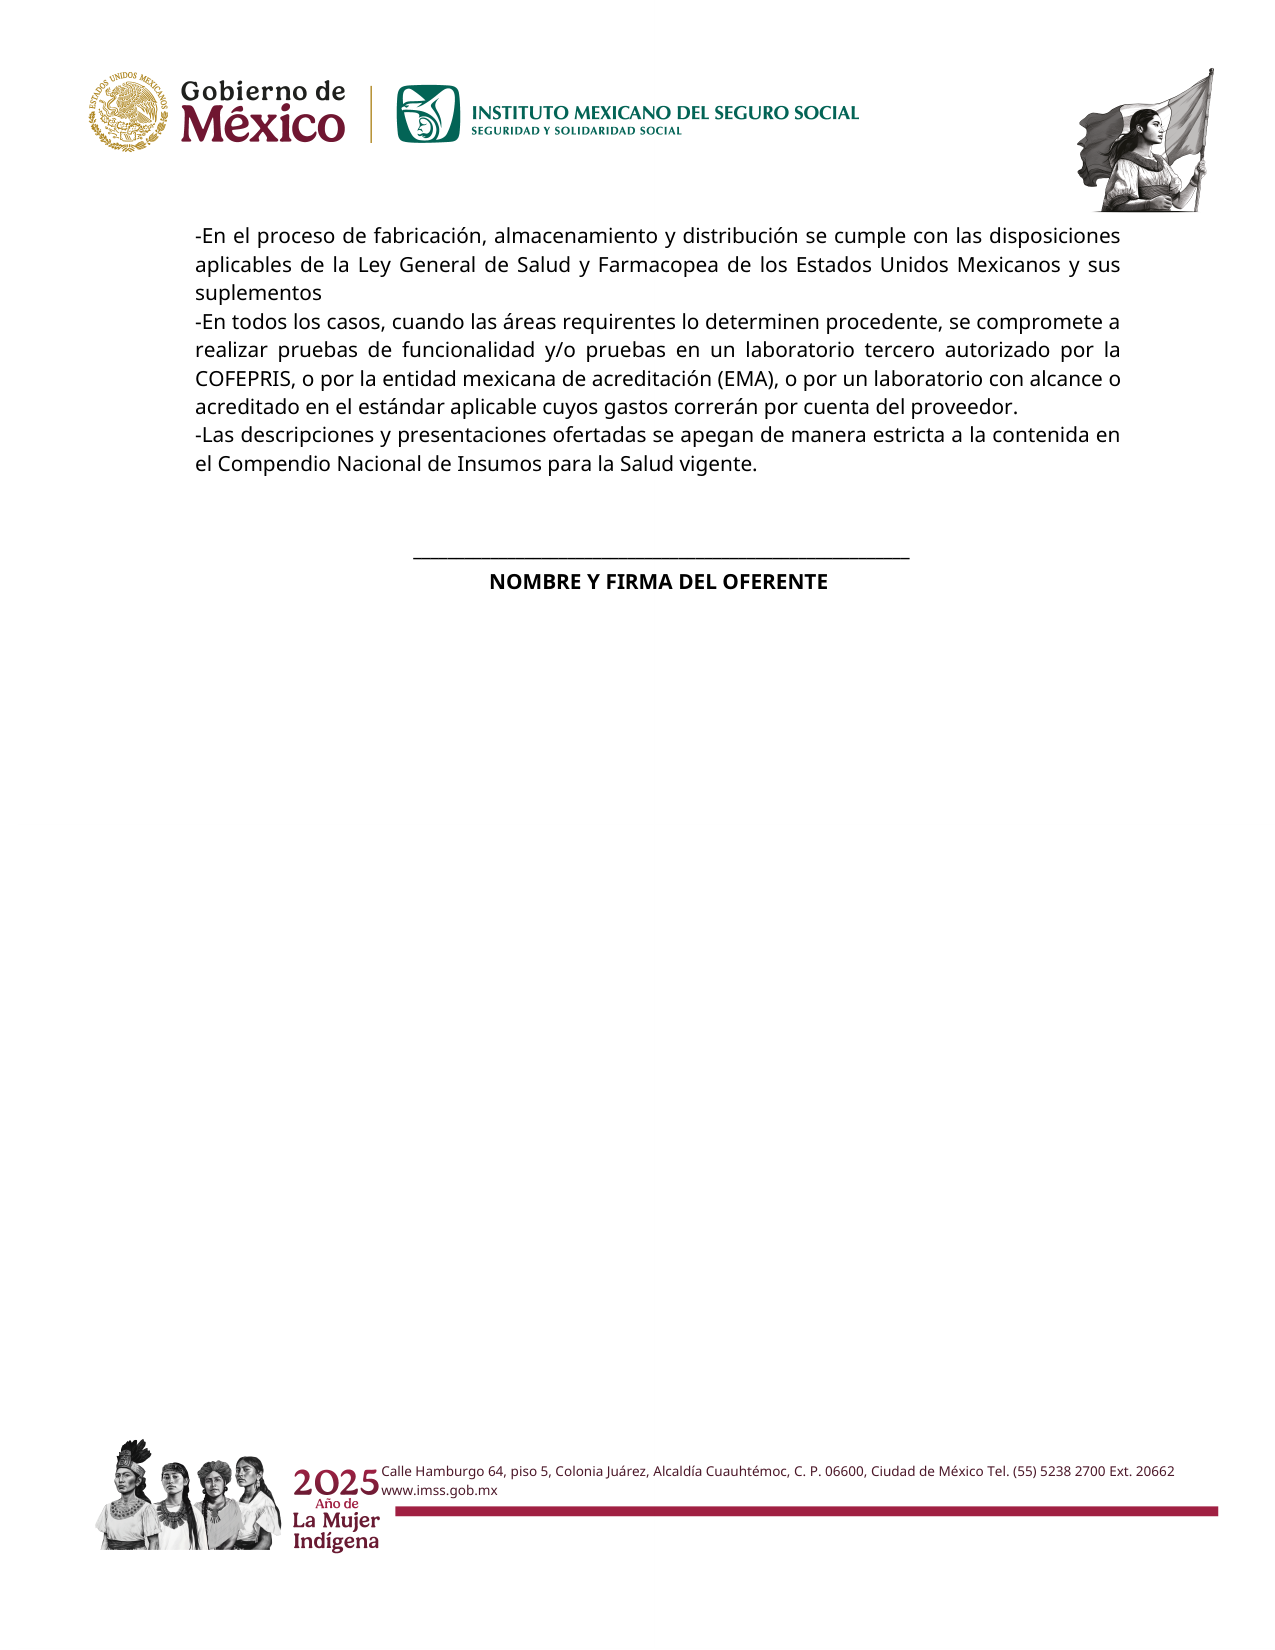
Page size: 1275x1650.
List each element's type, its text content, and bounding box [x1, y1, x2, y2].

text -En todos los casos, cuando las áreas requirentes lo determinen procedente, se compromete a realizar pruebas de funcionalidad y/o pruebas en un laboratorio tercero autorizado por la COFEPRIS, o por la entidad mexicana de acreditación (EMA), o por un laboratorio con alcance o acreditado en el estándar aplicable cuyos gastos correrán por cuenta del proveedor. [195, 307, 1122, 421]
text NOMBRE Y FIRMA DEL OFERENTE [195, 567, 1122, 595]
text __________________________________________________________ [195, 534, 1122, 563]
text -En el proceso de fabricación, almacenamiento y distribución se cumple con las disposiciones aplicables de la Ley General de Salud y Farmacopea de los Estados Unidos Mexicanos y sus suplementos [195, 222, 1122, 307]
text -Las descripciones y presentaciones ofertadas se apegan de manera estricta a la contenida en el Compendio Nacional de Insumos para la Salud vigente. [195, 421, 1122, 477]
picture [18, 0, 1275, 1649]
